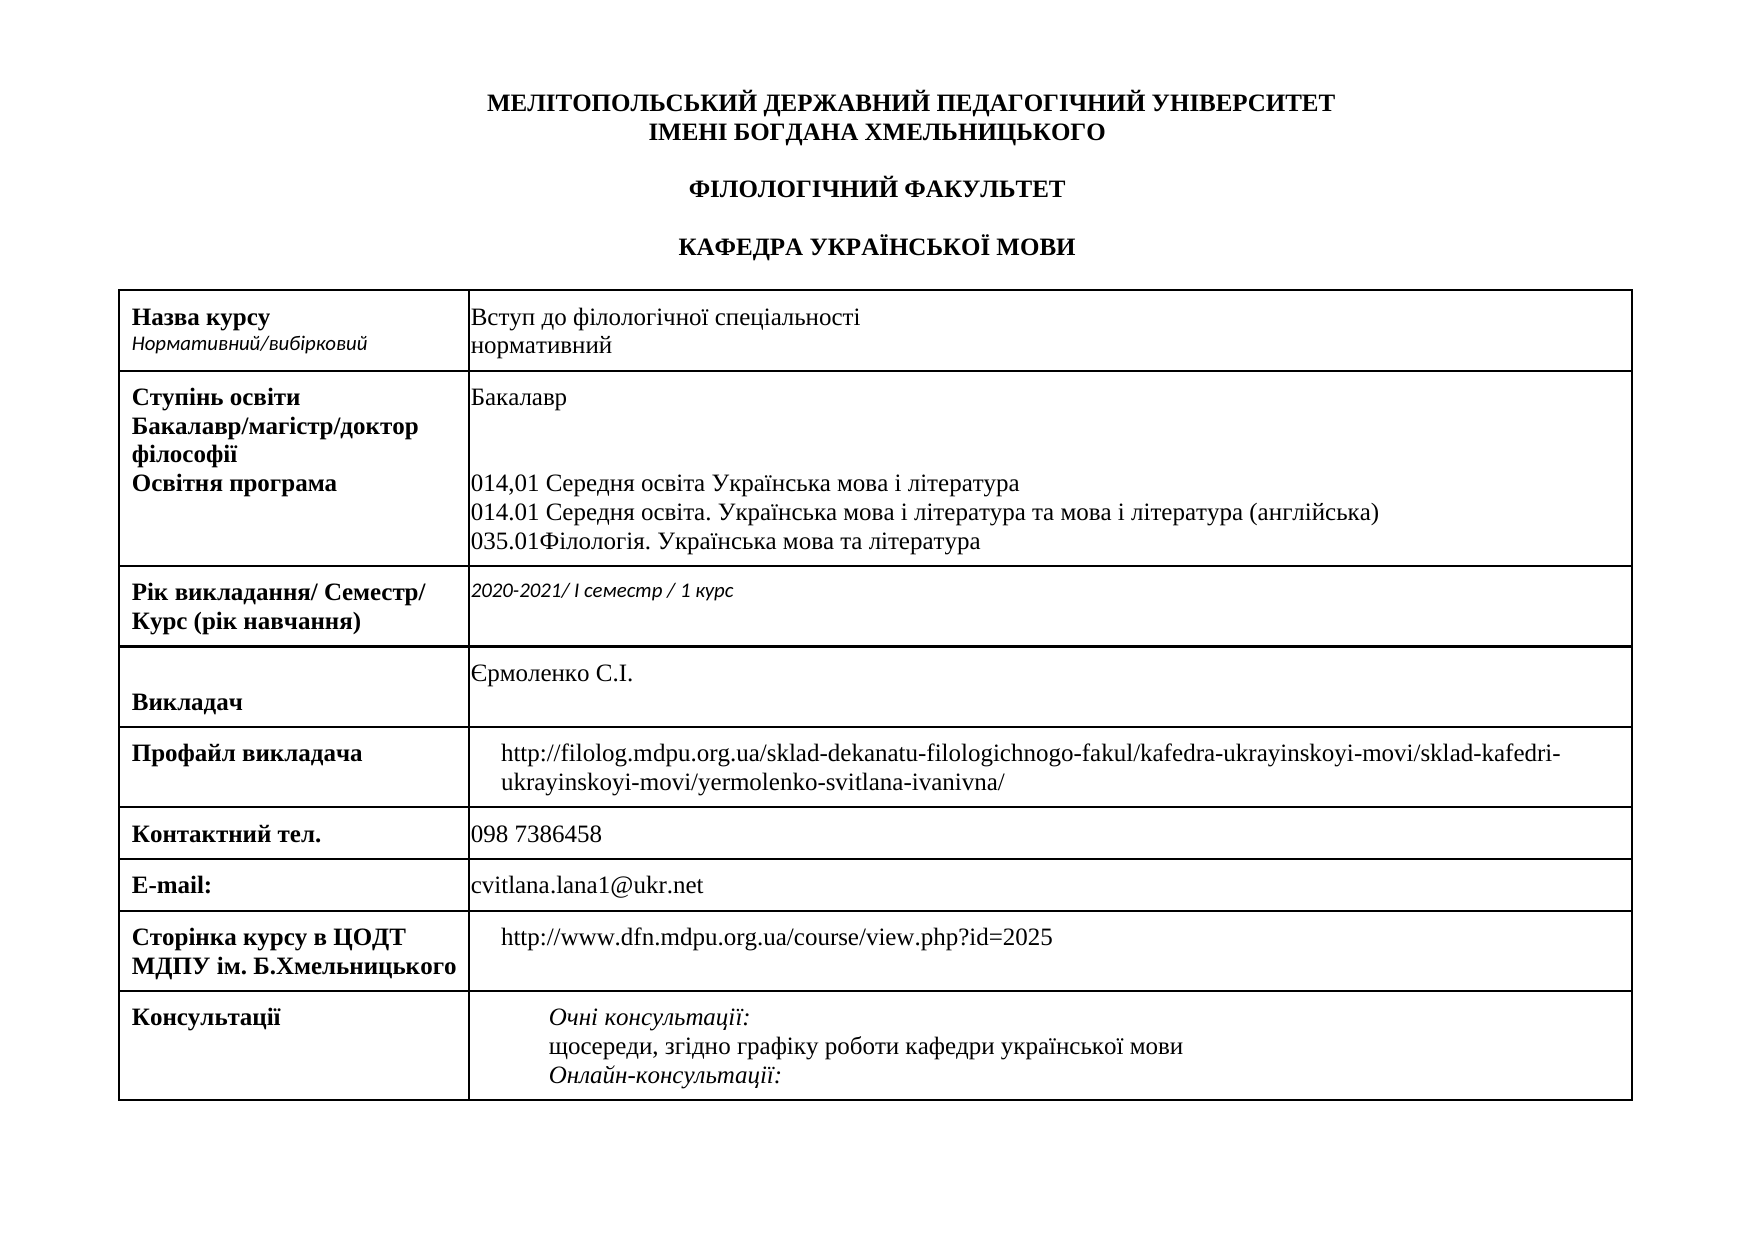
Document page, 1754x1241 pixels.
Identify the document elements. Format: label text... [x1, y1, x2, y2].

table_cell Ступінь освіти Бакалавр/магістр/доктор філософії Освітня програма [120, 372, 468, 565]
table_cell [470, 992, 1631, 1099]
table_header Вступ до філологічної спеціальності нормативний [470, 291, 1631, 369]
table_cell Єрмоленко С.І. [470, 648, 1631, 726]
text імені Богдана Хмельницького [118, 117, 1636, 145]
table_cell Викладач [120, 648, 468, 726]
text Мелітопольський державний педагогічний університет [413, 88, 1636, 117]
table_cell http://filolog.mdpu.org.ua/sklad-dekanatu-filologichnogo-fakul/kafedra-ukrayinskoyi-movi/sklad-kafedri-ukrayinskoyi-movi/yermolenko-svitlana-ivanivna/ [470, 728, 1631, 806]
table_cell cvitlana.lana1@ukr.net [470, 860, 1631, 909]
table_header Назва курсу Нормативний/вибірковий [120, 291, 468, 369]
table_cell http://www.dfn.mdpu.org.ua/course/view.php?id=2025 [470, 912, 1631, 990]
table_cell E-mail: [120, 860, 468, 909]
text Кафедра УКРАЇНСЬКОЇ МОВИ [118, 232, 1636, 260]
table_cell Сторінка курсу в ЦОДТ МДПУ ім. Б.Хмельницького [120, 912, 468, 990]
table_cell Профайл викладача [120, 728, 468, 806]
table_cell Рік викладання/ Семестр/ Курс (рік навчання) [120, 567, 468, 645]
table_cell Контактний тел. [120, 808, 468, 858]
table_cell 2020-2021/ І семестр / 1 курс [470, 567, 1631, 645]
table_cell Консультації [120, 992, 468, 1099]
table_cell 098 7386458 [470, 808, 1631, 858]
table_cell Бакалавр 014,01 Середня освіта Українська мова і література 014.01 Середня освіта. Українська мова і література та мова і література (англійська) 035.01Філологія. Українська мова та література [470, 372, 1631, 565]
text ФІЛОЛОГІЧНИЙ факультет [118, 174, 1636, 203]
